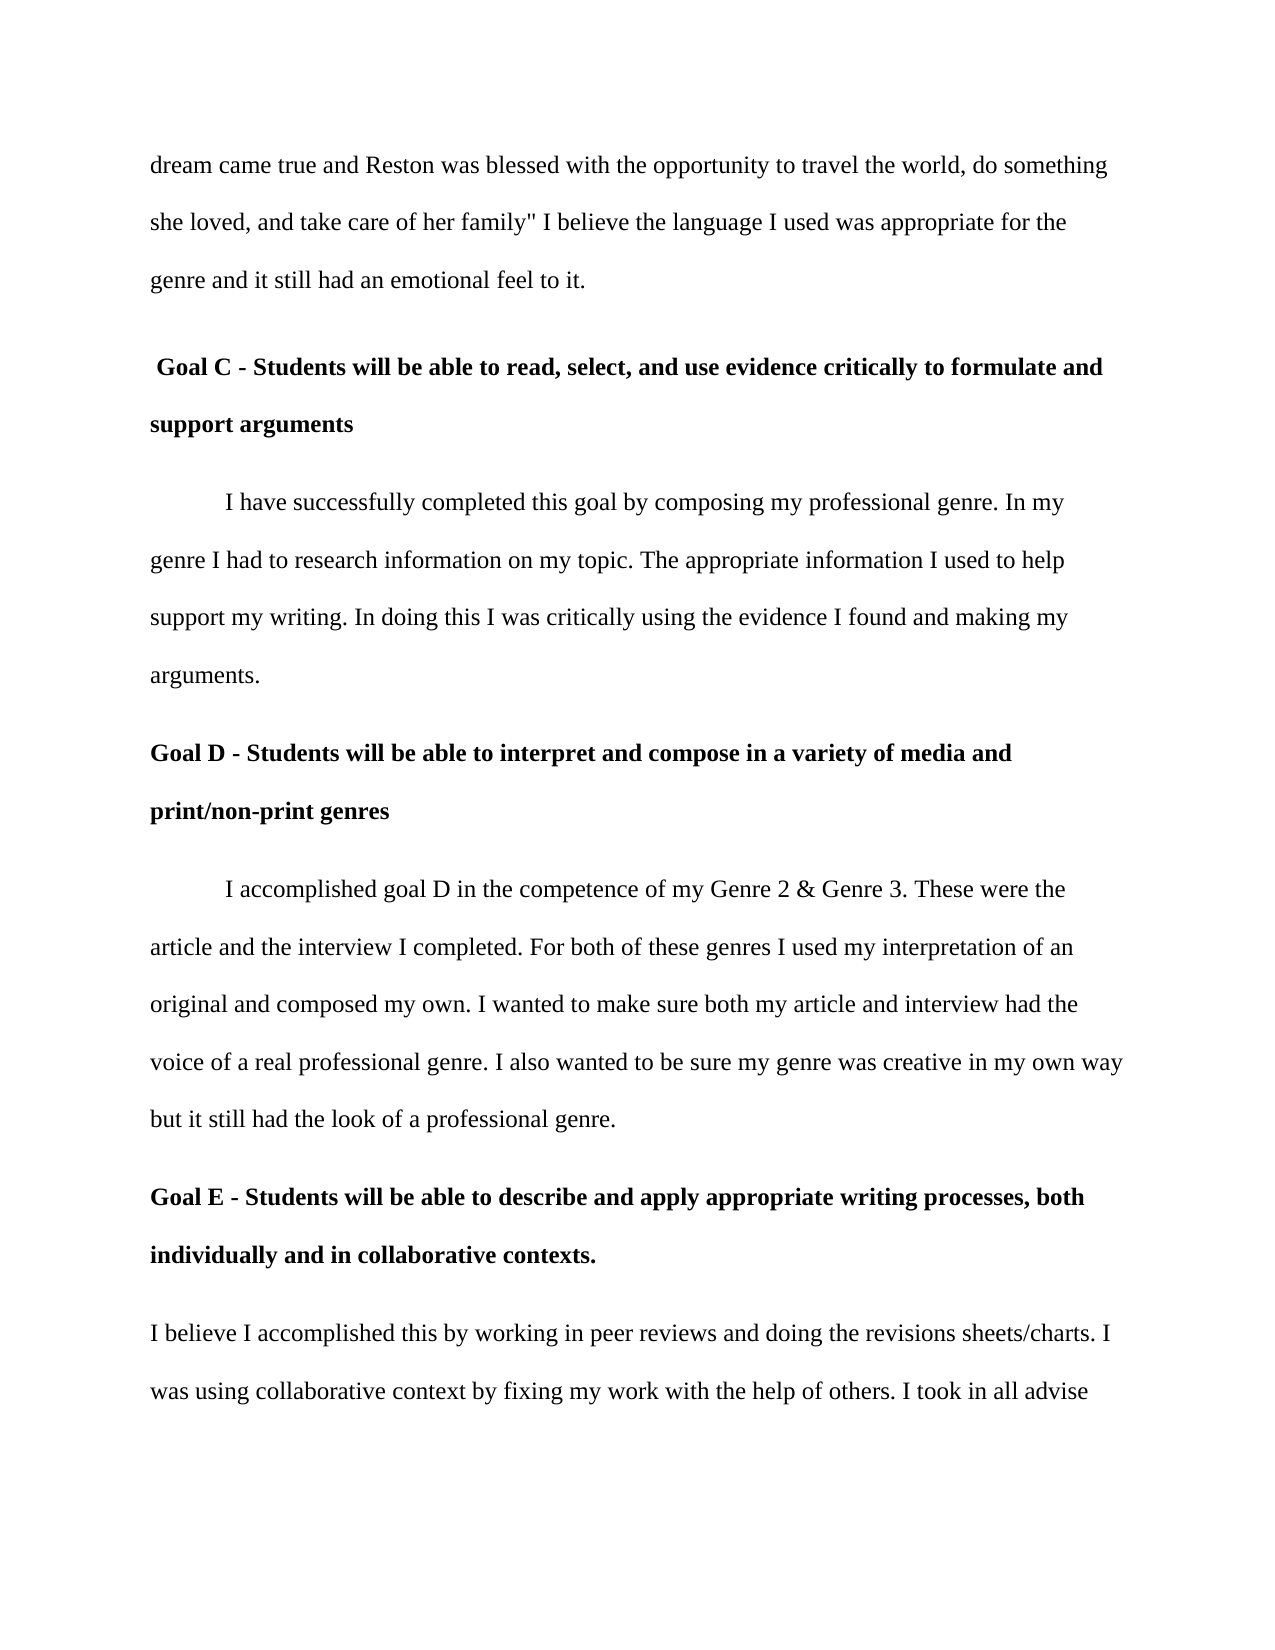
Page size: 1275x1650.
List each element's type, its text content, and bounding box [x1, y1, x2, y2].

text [150, 1318, 1125, 1404]
text Goal E - Students will be able to describe and apply appropriate writing processes, both individually and in collaborative contexts. [150, 1182, 1125, 1269]
text Goal C - Students will be able to read, select, and use evidence critically to formulate and support arguments [150, 352, 1125, 438]
text I accomplished goal D in the competence of my Genre 2 & Genre 3. These were the article and the interview I completed. For both of these genres I used my interpretation of an original and composed my own. I wanted to make sure both my article and interview had the voice of a real professional genre. I also wanted to be sure my genre was creative in my own way but it still had the look of a professional genre. [150, 874, 1125, 1133]
text Goal D - Students will be able to interpret and compose in a variety of media and print/non-print genres [150, 738, 1125, 824]
text I have successfully completed this goal by composing my professional genre. In my genre I had to research information on my topic. The appropriate information I used to help support my writing. In doing this I was critically using the evidence I found and making my arguments. [150, 487, 1125, 689]
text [150, 150, 1125, 294]
